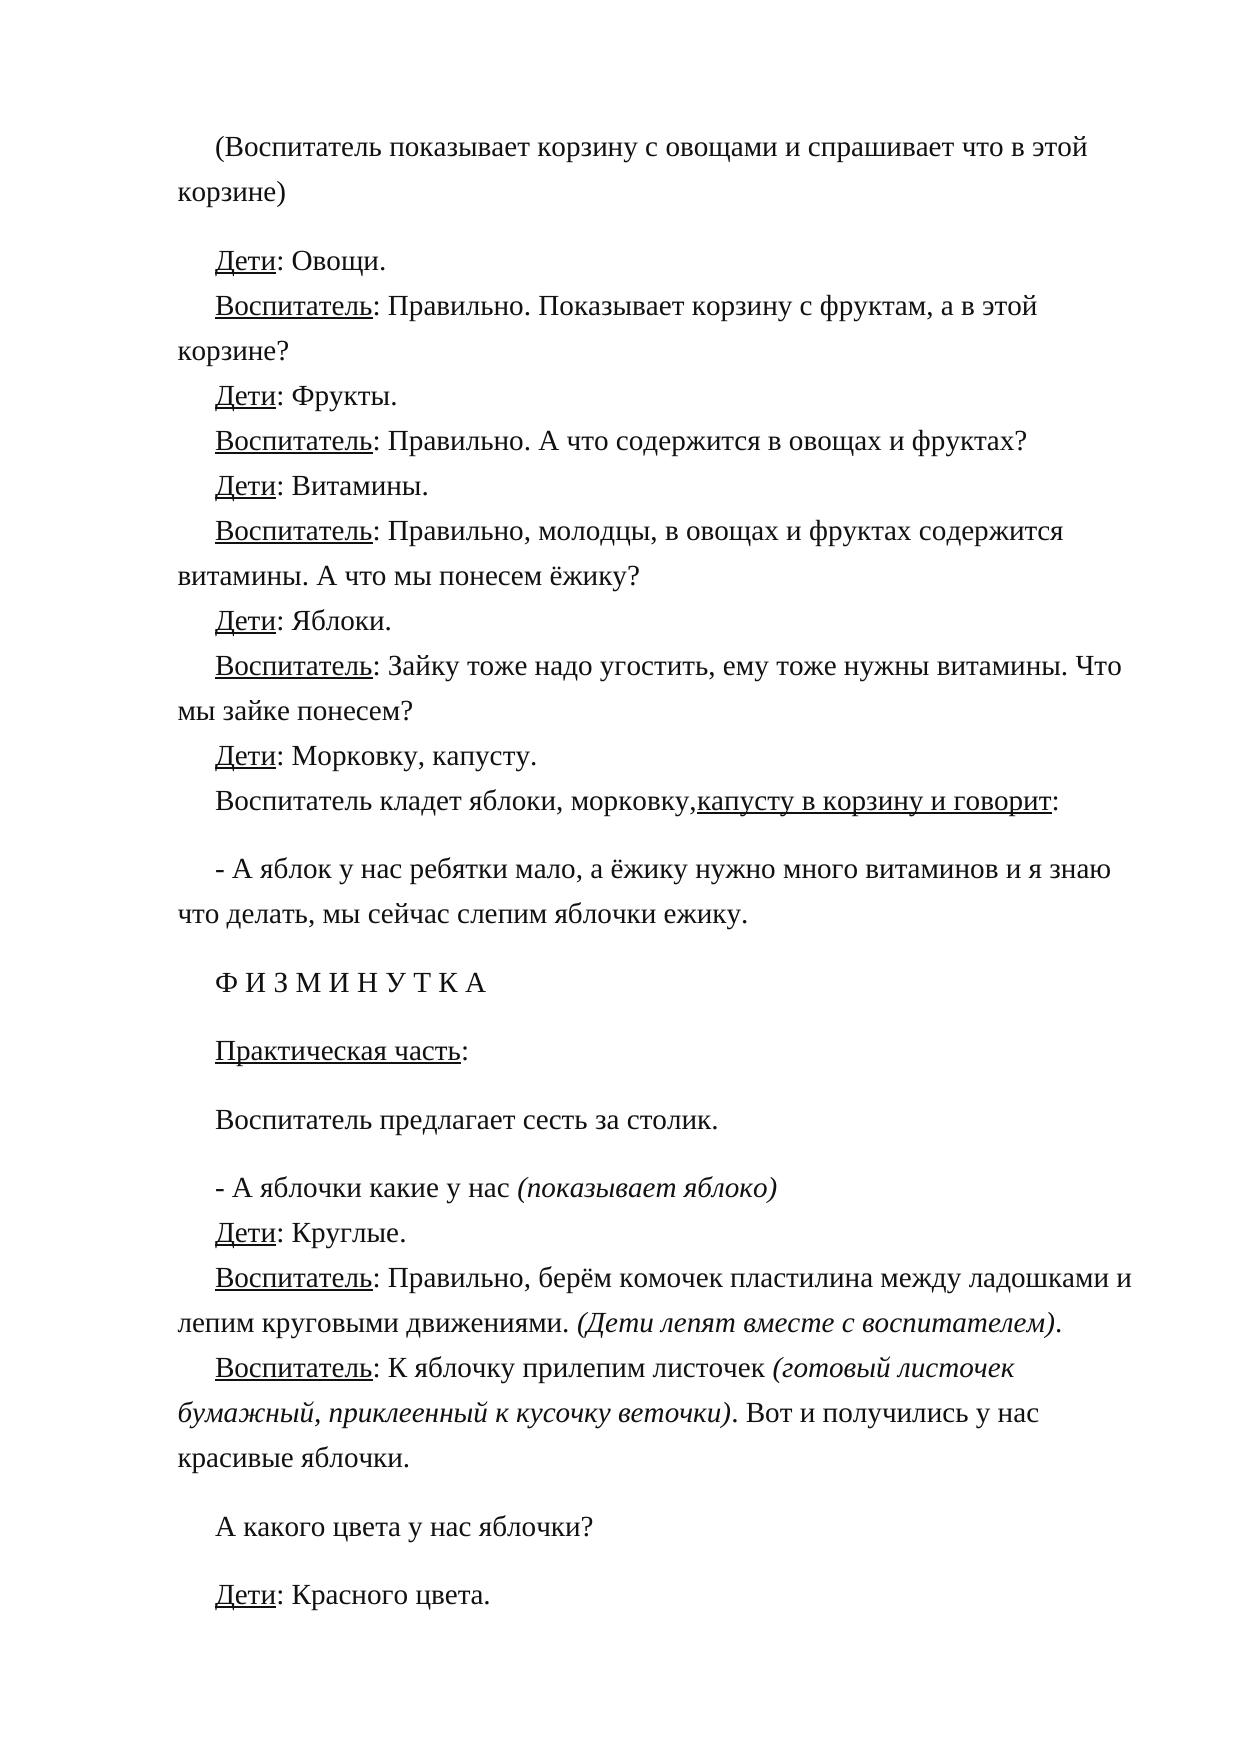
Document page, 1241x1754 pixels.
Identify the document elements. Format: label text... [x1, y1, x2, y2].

text Практическая часть: [177, 1022, 1152, 1067]
text Дети: Витамины. [177, 457, 1152, 502]
text Воспитатель: Зайку тоже надо угостить, ему тоже нужны витамины. Что мы зайке понесем? [177, 637, 1152, 727]
text (Воспитатель показывает корзину с овощами и спрашивает что в этой корзине) [177, 118, 1152, 208]
text Воспитатель: К яблочку прилепим листочек (готовый листочек бумажный, приклеенный к кусочку веточки). Вот и получились у нас красивые яблочки. [177, 1339, 1152, 1474]
text Дети: Круглые. [177, 1204, 1152, 1249]
text Воспитатель предлагает сесть за столик. [177, 1090, 1152, 1135]
text - А яблок у нас ребятки мало, а ёжику нужно много витаминов и я знаю что делать, мы сейчас слепим яблочки ежику. [177, 840, 1152, 930]
text Воспитатель: Правильно, берём комочек пластилина между ладошками и лепим круговыми движениями. (Дети лепят вместе с воспитателем). [177, 1249, 1152, 1339]
text Ф И З М И Н У Т К А [177, 953, 1152, 998]
text Дети: Овощи. [177, 232, 1152, 277]
text - А яблочки какие у нас (показывает яблоко) [177, 1159, 1152, 1204]
text Воспитатель: Правильно. А что содержится в овощах и фруктах? [177, 412, 1152, 457]
text Дети: Яблоки. [177, 592, 1152, 637]
text Дети: Морковку, капусту. [177, 727, 1152, 772]
text Дети: Фрукты. [177, 367, 1152, 412]
text Воспитатель: Правильно, молодцы, в овощах и фруктах содержится витамины. А что мы понесем ёжику? [177, 502, 1152, 592]
text Дети: Красного цвета. [177, 1566, 1152, 1611]
text А какого цвета у нас яблочки? [177, 1497, 1152, 1542]
text Воспитатель кладет яблоки, морковку,капусту в корзину и говорит: [177, 772, 1152, 817]
text Воспитатель: Правильно. Показывает корзину с фруктам, а в этой корзине? [177, 277, 1152, 367]
